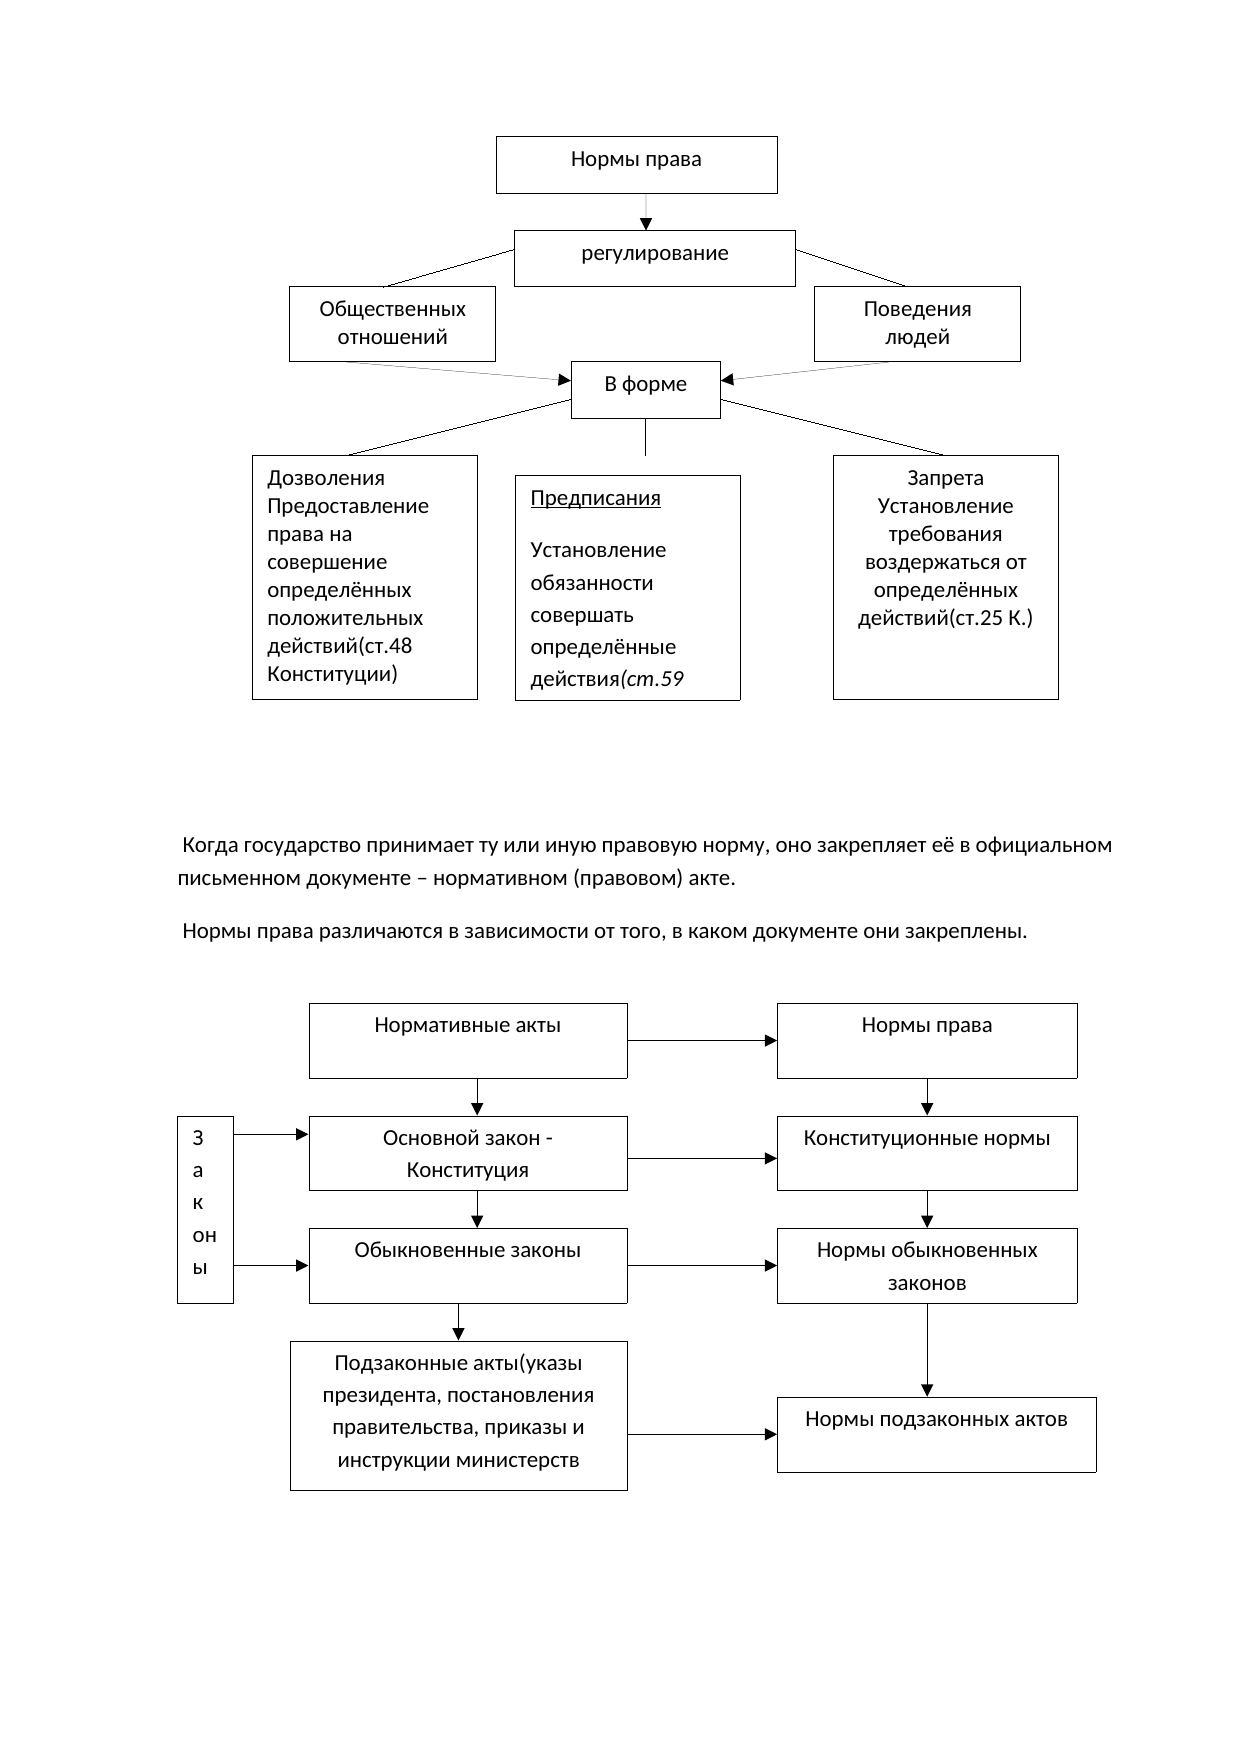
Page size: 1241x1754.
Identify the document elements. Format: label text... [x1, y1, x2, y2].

text Нормы права различаются в зависимости от того, в каком документе они закреплены. [177, 916, 1152, 944]
text Когда государство принимает ту или иную правовую норму, оно закрепляет её в официальном письменном документе – нормативном (правовом) акте. [177, 831, 1152, 891]
